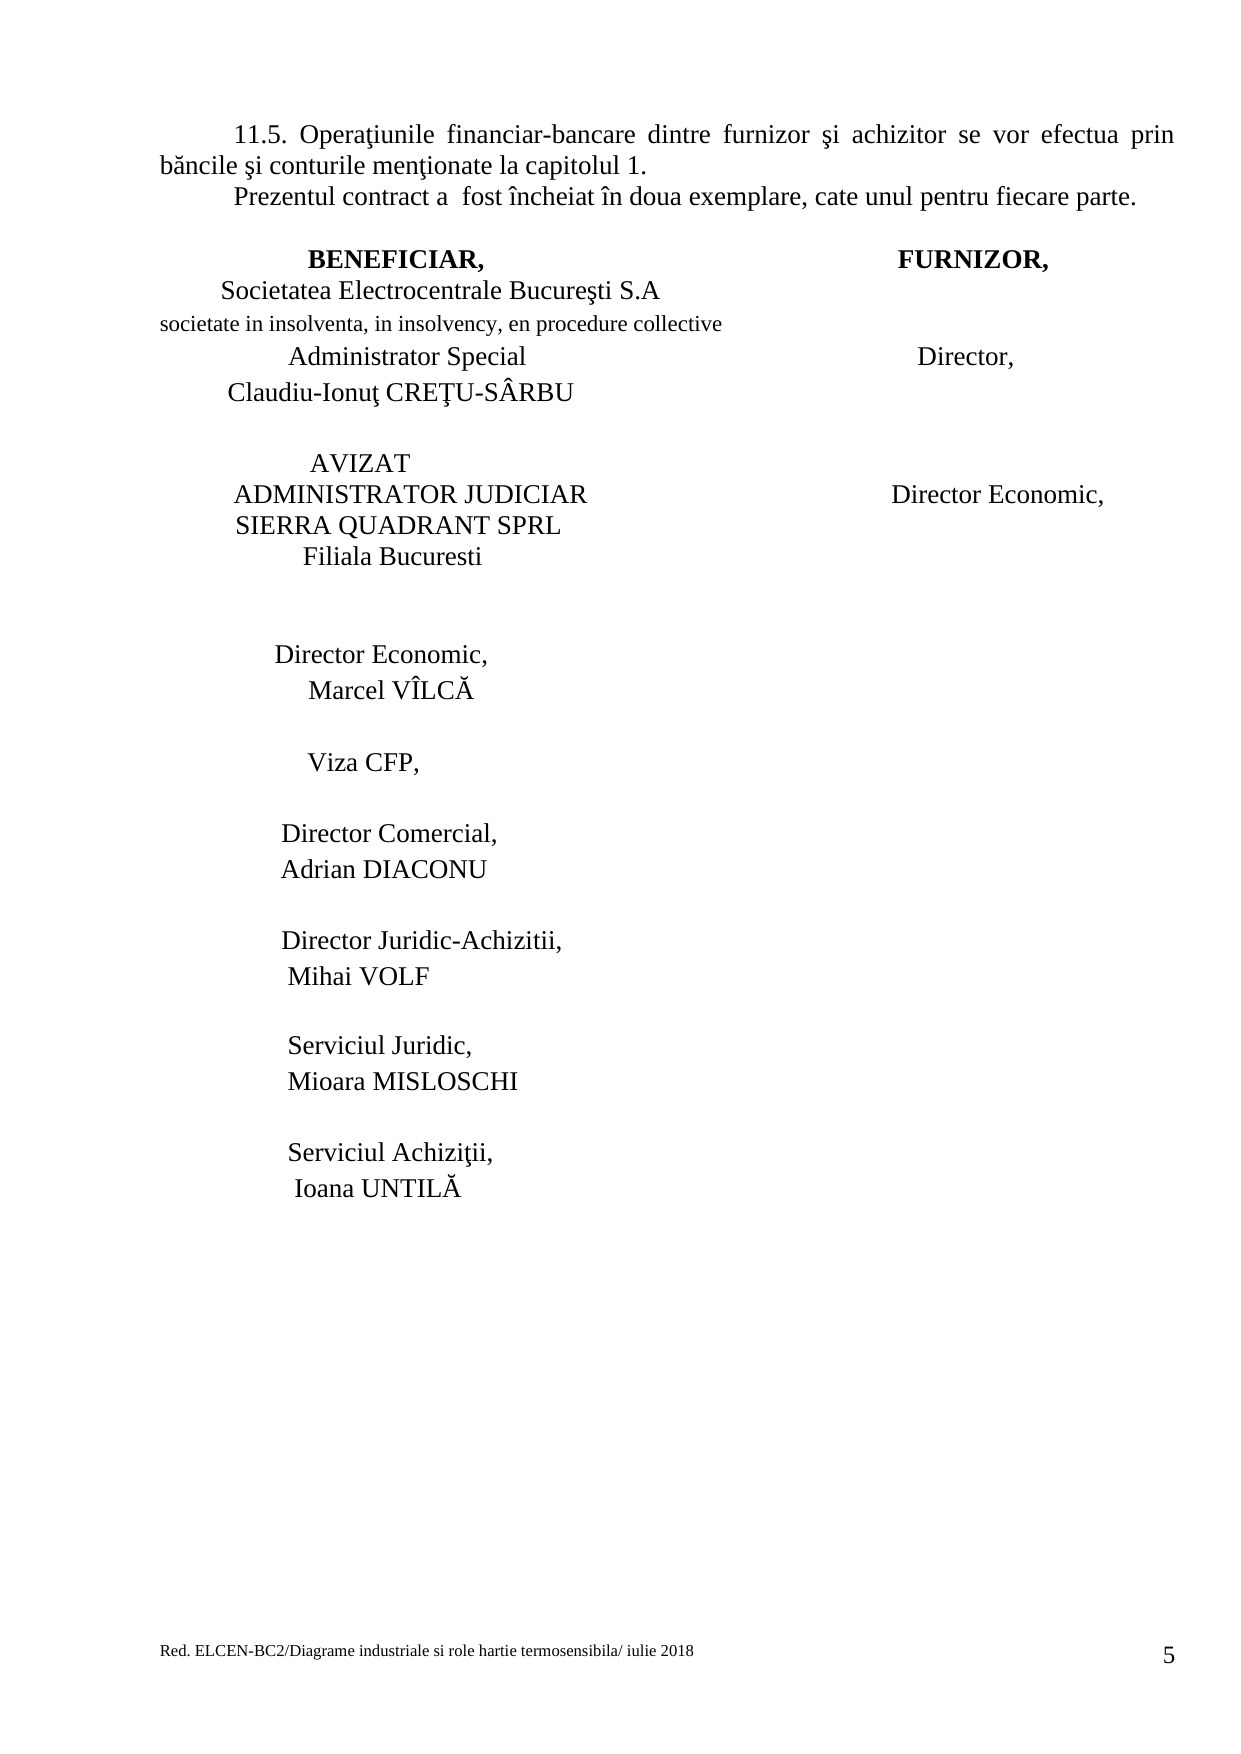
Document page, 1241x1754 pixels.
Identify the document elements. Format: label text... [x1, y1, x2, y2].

text Prezentul contract a fost încheiat în doua exemplare, cate unul pentru fiecare parte. [159, 181, 1175, 212]
text Director Comercial, [159, 817, 1175, 848]
text Ioana UNTILĂ [159, 1172, 1175, 1203]
text Administrator Special Director, [159, 340, 1175, 371]
text ADMINISTRATOR JUDICIAR Director Economic, [232, 478, 1175, 509]
text BENEFICIAR, FURNIZOR, [232, 243, 1175, 274]
text Director Juridic-Achizitii, [159, 924, 1175, 956]
text Viza CFP, [159, 746, 1175, 777]
text societate in insolventa, in insolvency, en procedure collective [159, 310, 1175, 336]
text Marcel VÎLCĂ [159, 674, 1175, 705]
text 11.5. Operaţiunile financiar-bancare dintre furnizor şi achizitor se vor efectua prin băncile şi conturile menţionate la capitolul 1. [159, 118, 1175, 181]
text Adrian DIACONU [159, 853, 1175, 884]
text AVIZAT [309, 447, 1175, 478]
text Mihai VOLF [159, 960, 1175, 991]
text SIERRA QUADRANT SPRL [159, 509, 1175, 541]
text Serviciul Juridic, [159, 1029, 1175, 1060]
text Mioara MISLOSCHI [159, 1065, 1175, 1096]
text Serviciul Achiziţii, [159, 1136, 1175, 1167]
text Societatea Electrocentrale Bucureşti S.A [159, 274, 1175, 305]
text Director Economic, [159, 638, 1175, 670]
text Claudiu-Ionuţ CREŢU-SÂRBU [159, 376, 1175, 407]
text Filiala Bucuresti [159, 541, 1175, 572]
